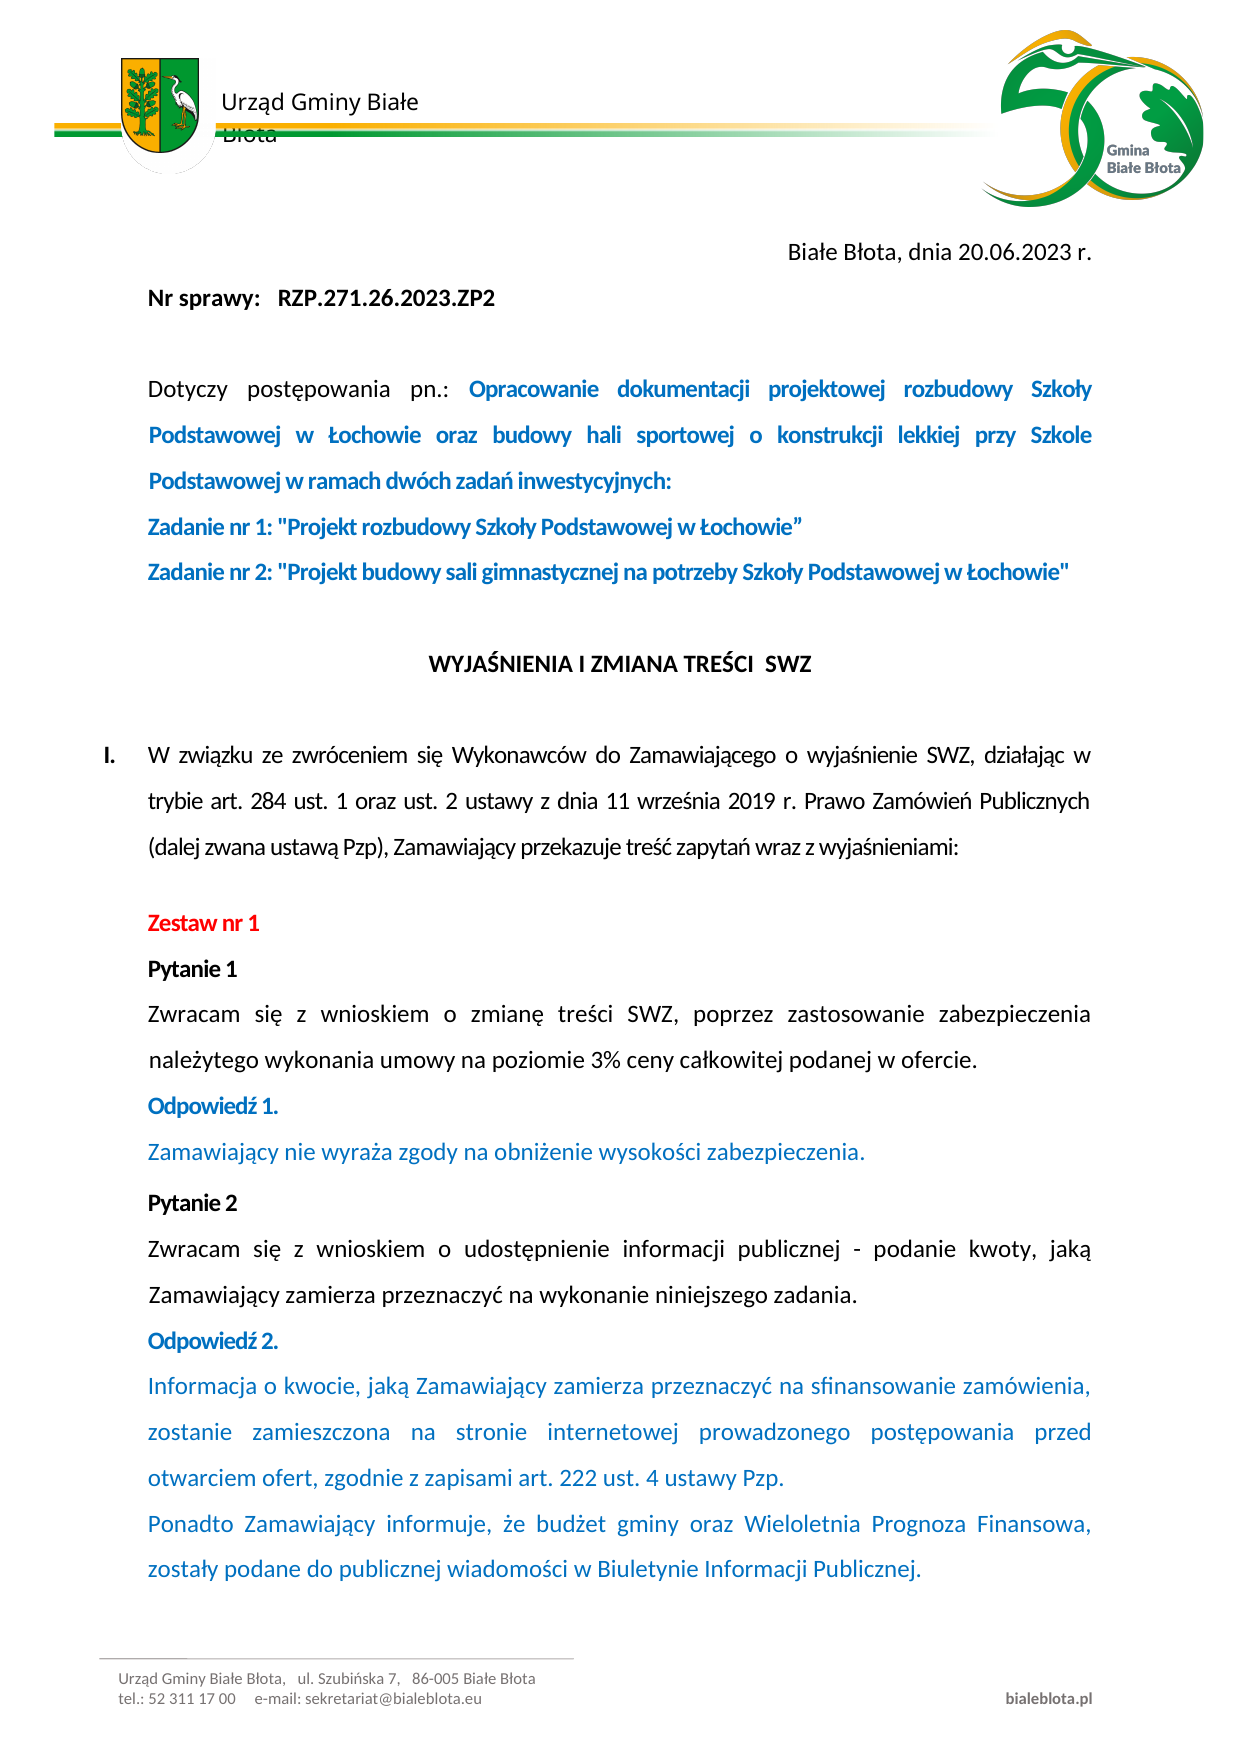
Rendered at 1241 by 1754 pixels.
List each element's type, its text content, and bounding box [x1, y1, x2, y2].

list Zadanie nr 2: "Projekt budowy sali gimnastycznej na potrzeby Szkoły Podstawowej w Łochowie" [148, 556, 1093, 587]
picture [54, 58, 199, 153]
text Nr sprawy: RZP.271.26.2023.ZP2 [148, 282, 1093, 312]
text Pytanie 1 [148, 953, 1093, 983]
text Zwracam się z wnioskiem o zmianę treści SWZ, poprzez zastosowanie zabezpieczenia należytego wykonania umowy na poziomie 3% ceny całkowitej podanej w ofercie. [148, 998, 1093, 1075]
list WYJAŚNIENIA I ZMIANA TREŚCI SWZ [148, 648, 1093, 678]
list W związku ze zwróceniem się Wykonawców do Zamawiającego o wyjaśnienie SWZ, działając w trybie art. 284 ust. 1 oraz ust. 2 ustawy z dnia 11 września 2019 r. Prawo Zamówień Publicznych (dalej zwana ustawą Pzp), Zamawiający przekazuje treść zapytań wraz z wyjaśnieniami: [103, 739, 1093, 861]
text Pytanie 2 [148, 1188, 1093, 1218]
text Zamawiający nie wyraża zgody na obniżenie wysokości zabezpieczenia. [148, 1136, 1093, 1166]
text Informacja o kwocie, jaką Zamawiający zamierza przeznaczyć na sfinansowanie zamówienia, zostanie zamieszczona na stronie internetowej prowadzonego postępowania przed otwarciem ofert, zgodnie z zapisami art. 222 ust. 4 ustawy Pzp. [148, 1371, 1093, 1492]
text Ponadto Zamawiający informuje, że budżet gminy oraz Wieloletnia Prognoza Finansowa, zostały podane do publicznej wiadomości w Biuletynie Informacji Publicznej. [148, 1508, 1093, 1584]
text Dotyczy postępowania pn.: Opracowanie dokumentacji projektowej rozbudowy Szkoły Podstawowej w Łochowie oraz budowy hali sportowej o konstrukcji lekkiej przy Szkole Podstawowej w ramach dwóch zadań inwestycyjnych: [148, 373, 1093, 495]
text Zadanie nr 1: "Projekt rozbudowy Szkoły Podstawowej w Łochowie” [148, 511, 1086, 541]
picture [216, 30, 1204, 207]
text Odpowiedź 2. [148, 1325, 1093, 1355]
text Zwracam się z wnioskiem o udostępnienie informacji publicznej - podanie kwoty, jaką Zamawiający zamierza przeznaczyć na wykonanie niniejszego zadania. [148, 1233, 1093, 1309]
text Zestaw nr 1 [148, 907, 1093, 937]
text Białe Błota, dnia 20.06.2023 r. [148, 236, 1093, 267]
text Odpowiedź 1. [148, 1090, 1093, 1120]
